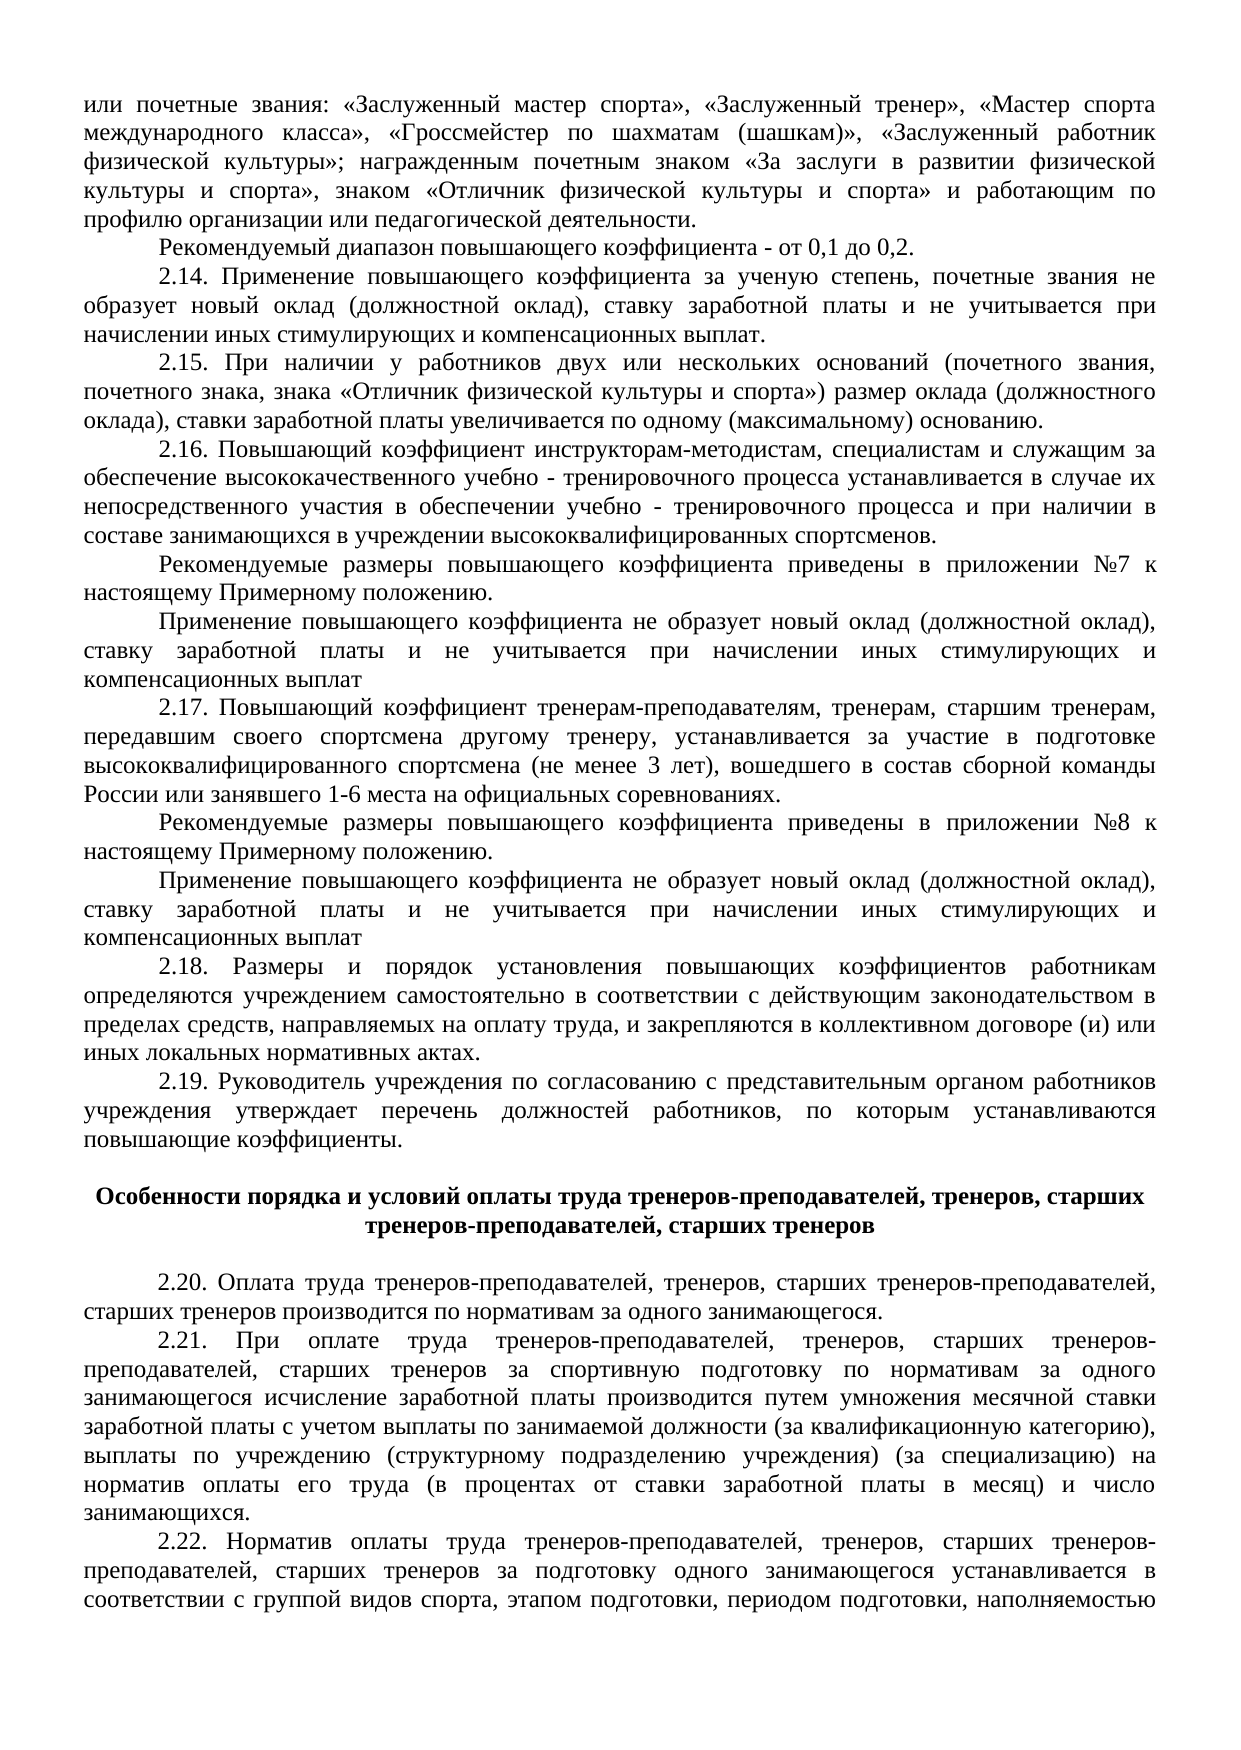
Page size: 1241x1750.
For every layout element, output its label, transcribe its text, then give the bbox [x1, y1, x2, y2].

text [83, 1526, 1157, 1612]
text Применение повышающего коэффициента не образует новый оклад (должностной оклад), ставку заработной платы и не учитывается при начислении иных стимулирующих и компенсационных выплат [83, 865, 1157, 951]
text 2.17. Повышающий коэффициент тренерам-преподавателям, тренерам, старшим тренерам, передавшим своего спортсмена другому тренеру, устанавливается за участие в подготовке высококвалифицированного спортсмена (не менее 3 лет), вошедшего в состав сборной команды России или занявшего 1-6 места на официальных соревнованиях. [83, 692, 1157, 807]
text Особенности порядка и условий оплаты труда тренеров-преподавателей, тренеров, старших тренеров-преподавателей, старших тренеров [83, 1181, 1157, 1239]
text 2.14. Применение повышающего коэффициента за ученую степень, почетные звания не образует новый оклад (должностной оклад), ставку заработной платы и не учитывается при начислении иных стимулирующих и компенсационных выплат. [83, 261, 1157, 347]
text 2.21. При оплате труда тренеров-преподавателей, тренеров, старших тренеров-преподавателей, старших тренеров за спортивную подготовку по нормативам за одного занимающегося исчисление заработной платы производится путем умножения месячной ставки заработной платы с учетом выплаты по занимаемой должности (за квалификационную категорию), выплаты по учреждению (структурному подразделению учреждения) (за специализацию) на норматив оплаты его труда (в процентах от ставки заработной платы в месяц) и число занимающихся. [83, 1325, 1157, 1526]
text 2.19. Руководитель учреждения по согласованию с представительным органом работников учреждения утверждает перечень должностей работников, по которым устанавливаются повышающие коэффициенты. [83, 1066, 1157, 1152]
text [83, 89, 1157, 232]
text Применение повышающего коэффициента не образует новый оклад (должностной оклад), ставку заработной платы и не учитывается при начислении иных стимулирующих и компенсационных выплат [83, 606, 1157, 692]
text 2.20. Оплата труда тренеров-преподавателей, тренеров, старших тренеров-преподавателей, старших тренеров производится по нормативам за одного занимающегося. [83, 1267, 1157, 1325]
text Рекомендуемый диапазон повышающего коэффициента - от 0,1 до 0,2. [83, 232, 1157, 261]
text 2.16. Повышающий коэффициент инструкторам-методистам, специалистам и служащим за обеспечение высококачественного учебно - тренировочного процесса устанавливается в случае их непосредственного участия в обеспечении учебно - тренировочного процесса и при наличии в составе занимающихся в учреждении высококвалифицированных спортсменов. [83, 434, 1157, 549]
text 2.15. При наличии у работников двух или нескольких оснований (почетного звания, почетного знака, знака «Отличник физической культуры и спорта») размер оклада (должностного оклада), ставки заработной платы увеличивается по одному (максимальному) основанию. [83, 347, 1157, 434]
text 2.18. Размеры и порядок установления повышающих коэффициентов работникам определяются учреждением самостоятельно в соответствии с действующим законодательством в пределах средств, направляемых на оплату труда, и закрепляются в коллективном договоре (и) или иных локальных нормативных актах. [83, 951, 1157, 1066]
text Рекомендуемые размеры повышающего коэффициента приведены в приложении №8 к настоящему Примерному положению. [83, 807, 1157, 865]
text Рекомендуемые размеры повышающего коэффициента приведены в приложении №7 к настоящему Примерному положению. [83, 549, 1157, 606]
